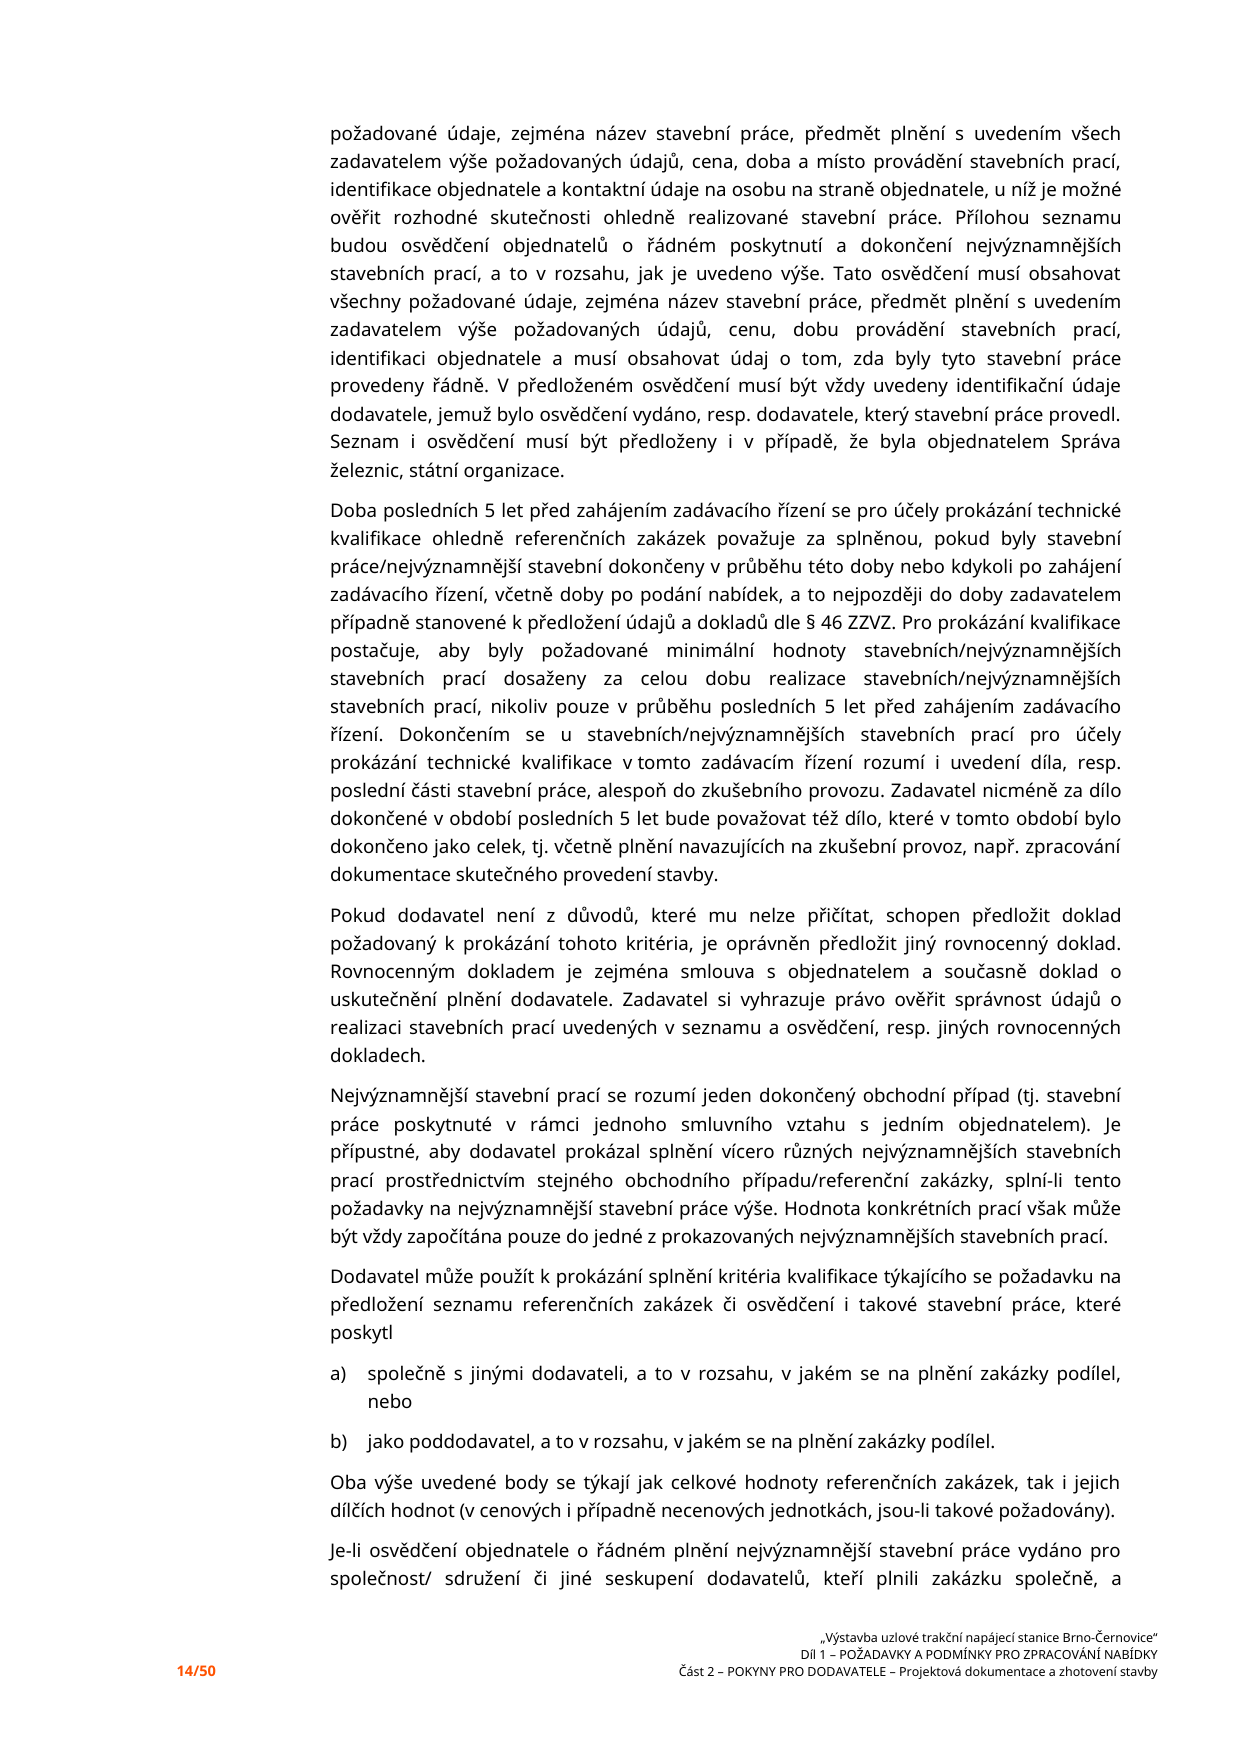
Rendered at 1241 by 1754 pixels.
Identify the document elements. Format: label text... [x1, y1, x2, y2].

text Oba výše uvedené body se týkají jak celkové hodnoty referenčních zakázek, tak i jejich dílčích hodnot (v cenových i případně necenových jednotkách, jsou-li takové požadovány). [330, 1469, 1122, 1523]
list společně s jinými dodavateli, a to v rozsahu, v jakém se na plnění zakázky podílel, nebo [330, 1360, 1122, 1413]
list jako poddodavatel, a to v rozsahu, v jakém se na plnění zakázky podílel. [330, 1428, 1122, 1454]
text Pokud dodavatel není z důvodů, které mu nelze přičítat, schopen předložit doklad požadovaný k prokázání tohoto kritéria, je oprávněn předložit jiný rovnocenný doklad. Rovnocenným dokladem je zejména smlouva s objednatelem a současně doklad o uskutečnění plnění dodavatele. Zadavatel si vyhrazuje právo ověřit správnost údajů o realizaci stavebních prací uvedených v seznamu a osvědčení, resp. jiných rovnocenných dokladech. [330, 902, 1122, 1068]
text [330, 1538, 1122, 1591]
text Doba posledních 5 let před zahájením zadávacího řízení se pro účely prokázání technické kvalifikace ohledně referenčních zakázek považuje za splněnou, pokud byly stavební práce/nejvýznamnější stavební dokončeny v průběhu této doby nebo kdykoli po zahájení zadávacího řízení, včetně doby po podání nabídek, a to nejpozději do doby zadavatelem případně stanovené k předložení údajů a dokladů dle § 46 ZZVZ. Pro prokázání kvalifikace postačuje, aby byly požadované minimální hodnoty stavebních/nejvýznamnějších stavebních prací dosaženy za celou dobu realizace stavebních/nejvýznamnějších stavebních prací, nikoliv pouze v průběhu posledních 5 let před zahájením zadávacího řízení. Dokončením se u stavebních/nejvýznamnějších stavebních prací pro účely prokázání technické kvalifikace v tomto zadávacím řízení rozumí i uvedení díla, resp. poslední části stavební práce, alespoň do zkušebního provozu. Zadavatel nicméně za dílo dokončené v období posledních 5 let bude považovat též dílo, které v tomto období bylo dokončeno jako celek, tj. včetně plnění navazujících na zkušební provoz, např. zpracování dokumentace skutečného provedení stavby. [330, 497, 1122, 887]
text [330, 121, 1122, 482]
text Dodavatel může použít k prokázání splnění kritéria kvalifikace týkajícího se požadavku na předložení seznamu referenčních zakázek či osvědčení i takové stavební práce, které poskytl [330, 1263, 1122, 1345]
text Nejvýznamnější stavební prací se rozumí jeden dokončený obchodní případ (tj. stavební práce poskytnuté v rámci jednoho smluvního vztahu s jedním objednatelem). Je přípustné, aby dodavatel prokázal splnění vícero různých nejvýznamnějších stavebních prací prostřednictvím stejného obchodního případu/referenční zakázky, splní-li tento požadavky na nejvýznamnější stavební práce výše. Hodnota konkrétních prací však může být vždy započítána pouze do jedné z prokazovaných nejvýznamnějších stavebních prací. [330, 1083, 1122, 1248]
